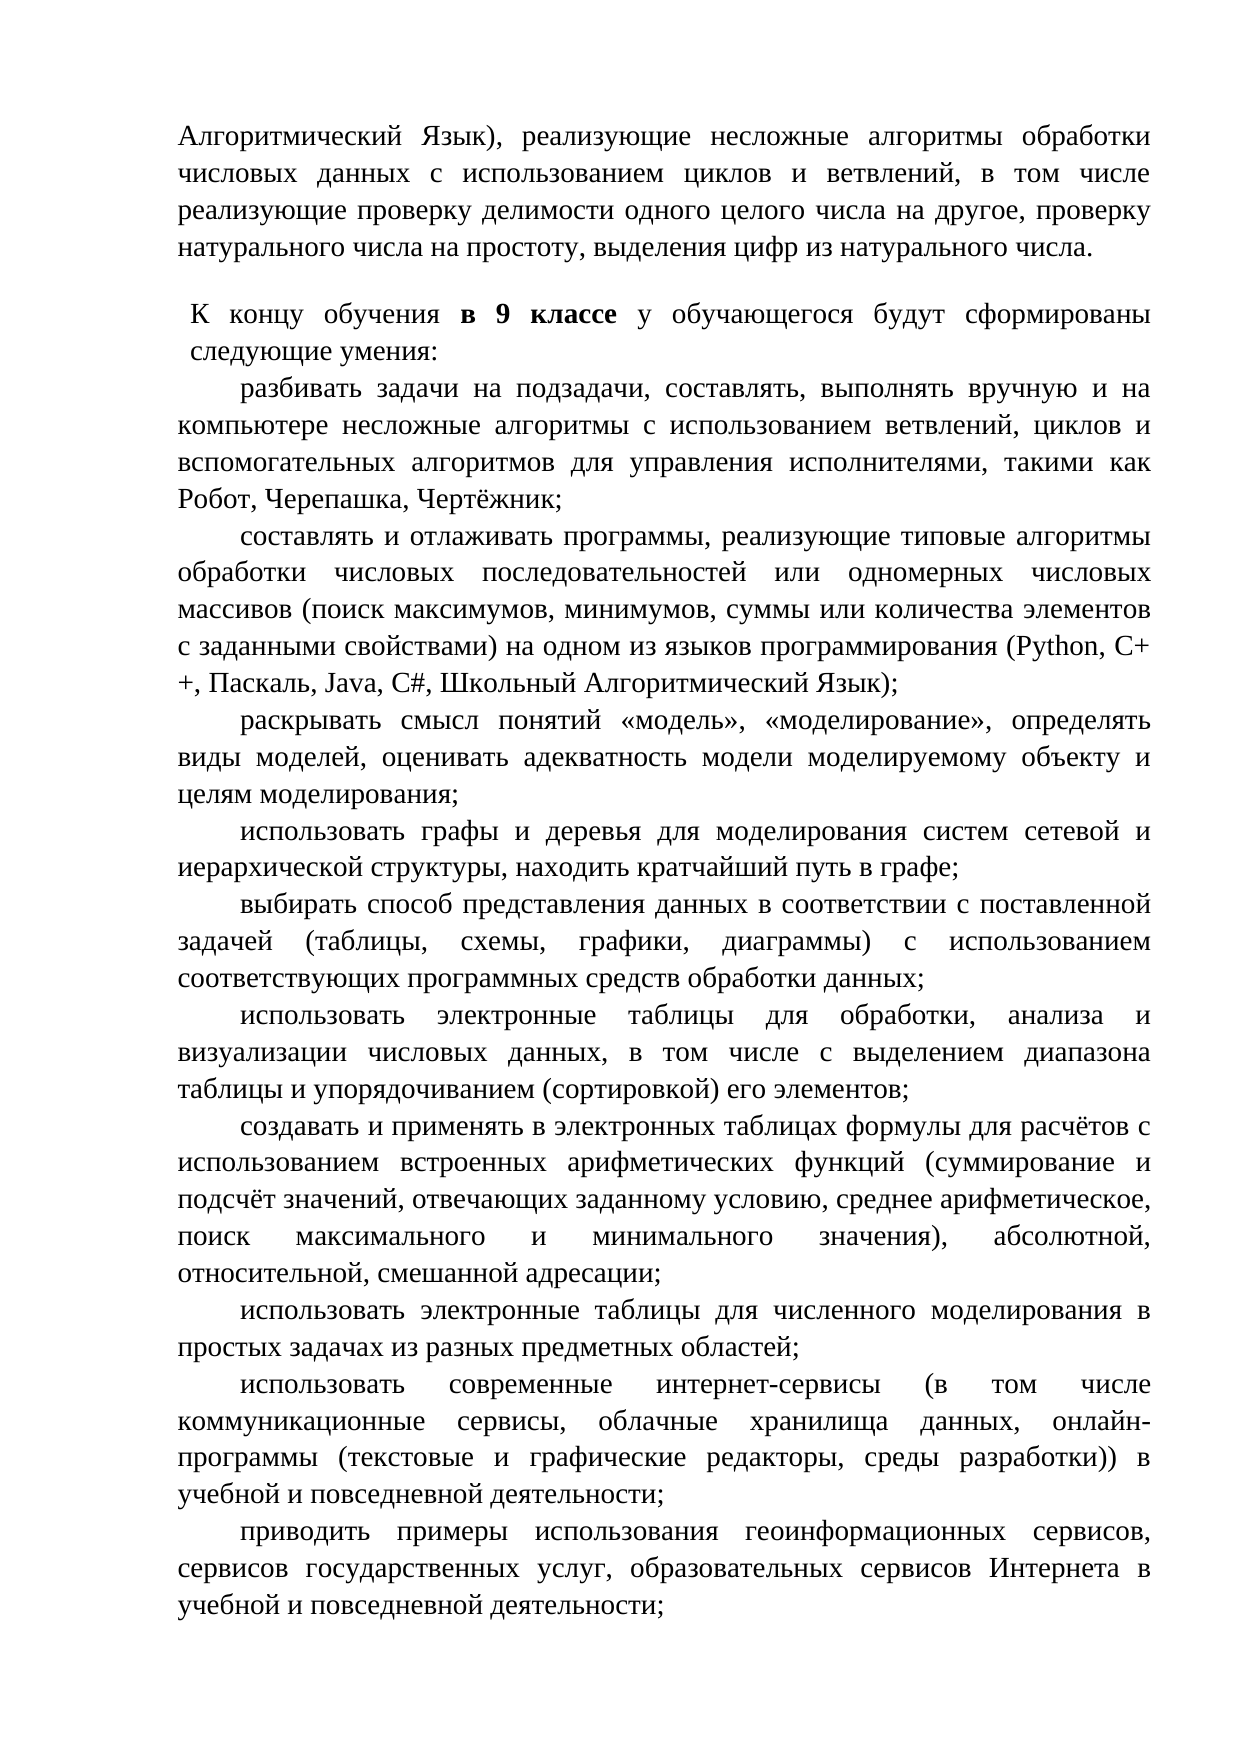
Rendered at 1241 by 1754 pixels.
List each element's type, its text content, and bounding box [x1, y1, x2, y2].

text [177, 118, 1152, 262]
text раскрывать смысл понятий «модель», «моделирование», определять виды моделей, оценивать адекватность модели моделируемому объекту и целям моделирования; [177, 702, 1152, 809]
text использовать графы и деревья для моделирования систем сетевой и иерархической структуры, находить кратчайший путь в графе; [177, 813, 1152, 883]
text К концу обучения в 9 классе у обучающегося будут сформированы следующие умения: [190, 296, 1152, 367]
text составлять и отлаживать программы, реализующие типовые алгоритмы обработки числовых последовательностей или одномерных числовых массивов (поиск максимумов, минимумов, суммы или количества элементов с заданными свойствами) на одном из языков программирования (Python, C++, Паскаль, Java, C#, Школьный Алгоритмический Язык); [177, 518, 1152, 699]
text выбирать способ представления данных в соответствии с поставленной задачей (таблицы, схемы, графики, диаграммы) с использованием соответствующих программных средств обработки данных; [177, 886, 1152, 994]
text создавать и применять в электронных таблицах формулы для расчётов с использованием встроенных арифметических функций (суммирование и подсчёт значений, отвечающих заданному условию, среднее арифметическое, поиск максимального и минимального значения), абсолютной, относительной, смешанной адресации; [177, 1108, 1152, 1289]
text использовать электронные таблицы для обработки, анализа и визуализации числовых данных, в том числе с выделением диапазона таблицы и упорядочиванием (сортировкой) его элементов; [177, 997, 1152, 1104]
text использовать электронные таблицы для численного моделирования в простых задачах из разных предметных областей; [177, 1292, 1152, 1362]
text разбивать задачи на подзадачи, составлять, выполнять вручную и на компьютере несложные алгоритмы с использованием ветвлений, циклов и вспомогательных алгоритмов для управления исполнителями, такими как Робот, Черепашка, Чертёжник; [177, 370, 1152, 514]
text приводить примеры использования геоинформационных сервисов, сервисов государственных услуг, образовательных сервисов Интернета в учебной и повседневной деятельности; [177, 1513, 1152, 1621]
text использовать современные интернет-сервисы (в том числе коммуникационные сервисы, облачные хранилища данных, онлайн-программы (текстовые и графические редакторы, среды разработки)) в учебной и повседневной деятельности; [177, 1366, 1152, 1510]
